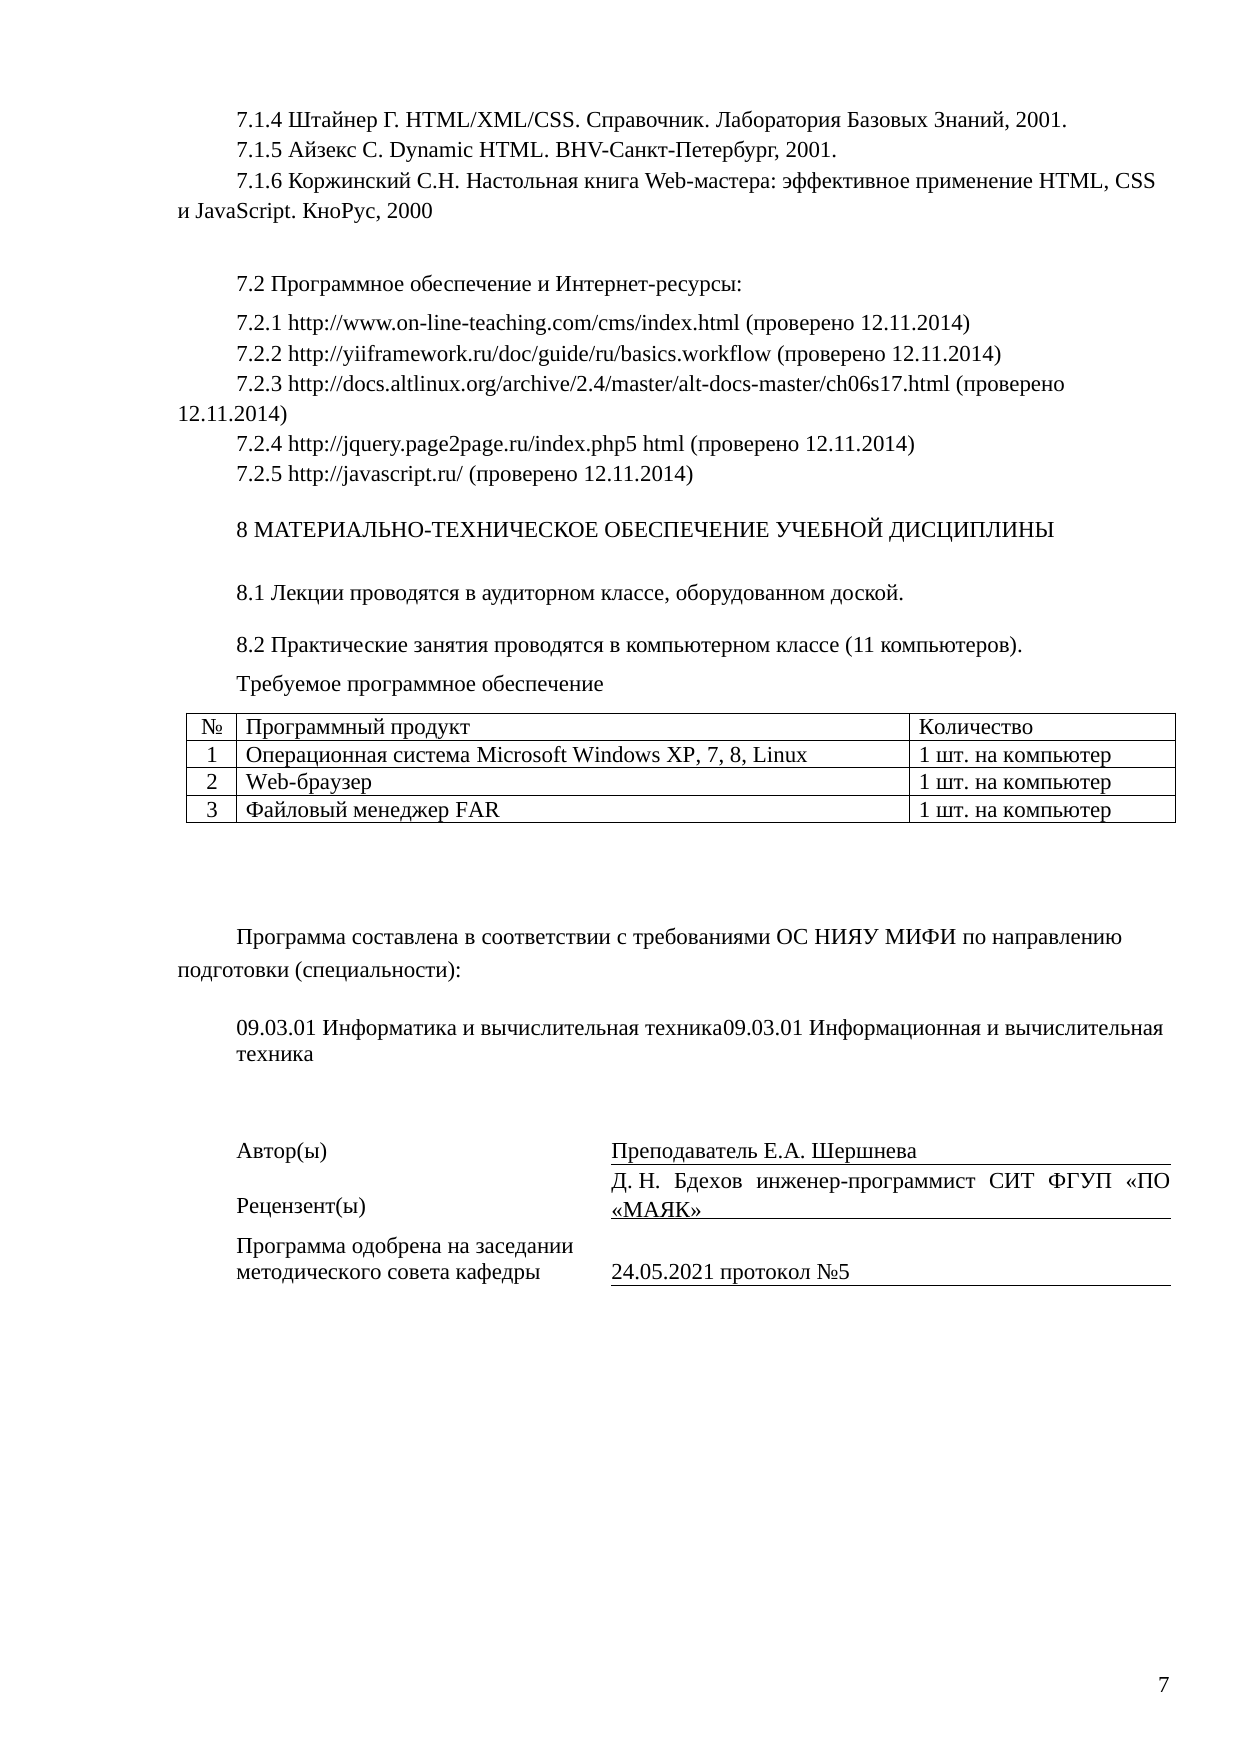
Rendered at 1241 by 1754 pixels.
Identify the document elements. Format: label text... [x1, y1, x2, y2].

table_cell 2 [187, 768, 236, 794]
table_cell Преподаватель Е.А. Шершнева [611, 1110, 1171, 1164]
text http://javascript.ru/ (проверено 12.11.2014) [177, 460, 1169, 487]
text Программа составлена в соответствии с требованиями ОС НИЯУ МИФИ по направлению подготовки (специальности): [177, 919, 1123, 984]
table_cell 3 [187, 796, 236, 822]
table_header Количество [910, 714, 1175, 740]
subtitle МАТЕРИАЛЬНО-ТЕХНИЧЕСКОЕ ОБЕСПЕЧЕНИЕ УЧЕБНОЙ ДИСЦИПЛИНЫ [177, 516, 1169, 542]
table_cell Web-браузер [237, 768, 909, 794]
table_cell 24.05.2021 протокол №5 [611, 1219, 1171, 1285]
table_cell Программа одобрена на заседании методического совета кафедры [236, 1218, 611, 1285]
text Штайнер Г. HTML/XML/CSS. Справочник. Лаборатория Базовых Знаний, 2001. [177, 106, 1169, 133]
subtitle Лекции проводятся в аудиторном классе, оборудованном доской. [177, 579, 1169, 606]
text Требуемое программное обеспечение [177, 670, 1169, 696]
table_cell 1 шт. на компьютер [910, 796, 1175, 822]
text http://jquery.page2page.ru/index.php5 html (проверено 12.11.2014) [177, 430, 1169, 457]
table_cell 1 шт. на компьютер [910, 741, 1175, 767]
text http://docs.altlinux.org/archive/2.4/master/alt-docs-master/ch06s17.html (проверено 12.11.2014) [177, 370, 1169, 426]
table_header [236, 1014, 1171, 1110]
table_header № [187, 714, 236, 740]
text Айзекс С. Dynamic HTML. BHV-Санкт-Петербург, 2001. [177, 137, 1169, 163]
table_cell Рецензент(ы) [236, 1164, 611, 1218]
text http://yiiframework.ru/doc/guide/ru/basics.workflow (проверено 12.11.2014) [177, 339, 1169, 366]
table_cell 1 шт. на компьютер [910, 768, 1175, 794]
table_cell Автор(ы) [236, 1110, 611, 1164]
subtitle Программное обеспечение и Интернет-ресурсы: [177, 271, 1169, 297]
subtitle Практические занятия проводятся в компьютерном классе (11 компьютеров). [177, 631, 1169, 657]
text http://www.on-line-teaching.com/cms/index.html (проверено 12.11.2014) [177, 309, 1169, 336]
table_cell Файловый менеджер FAR [237, 796, 909, 822]
table_header Программный продукт [237, 714, 909, 740]
table_cell Операционная система Microsoft Windows XP, 7, 8, Linux [237, 741, 909, 767]
table_cell Д. Н. Бдехов инженер-программист СИТ ФГУП «ПО «МАЯК» [611, 1165, 1171, 1218]
text Коржинский С.Н. Настольная книга Web-мастера: эффективное применение HTML, CSS и JavaScript. КноРус, 2000 [177, 167, 1169, 223]
table_cell 1 [187, 741, 236, 767]
